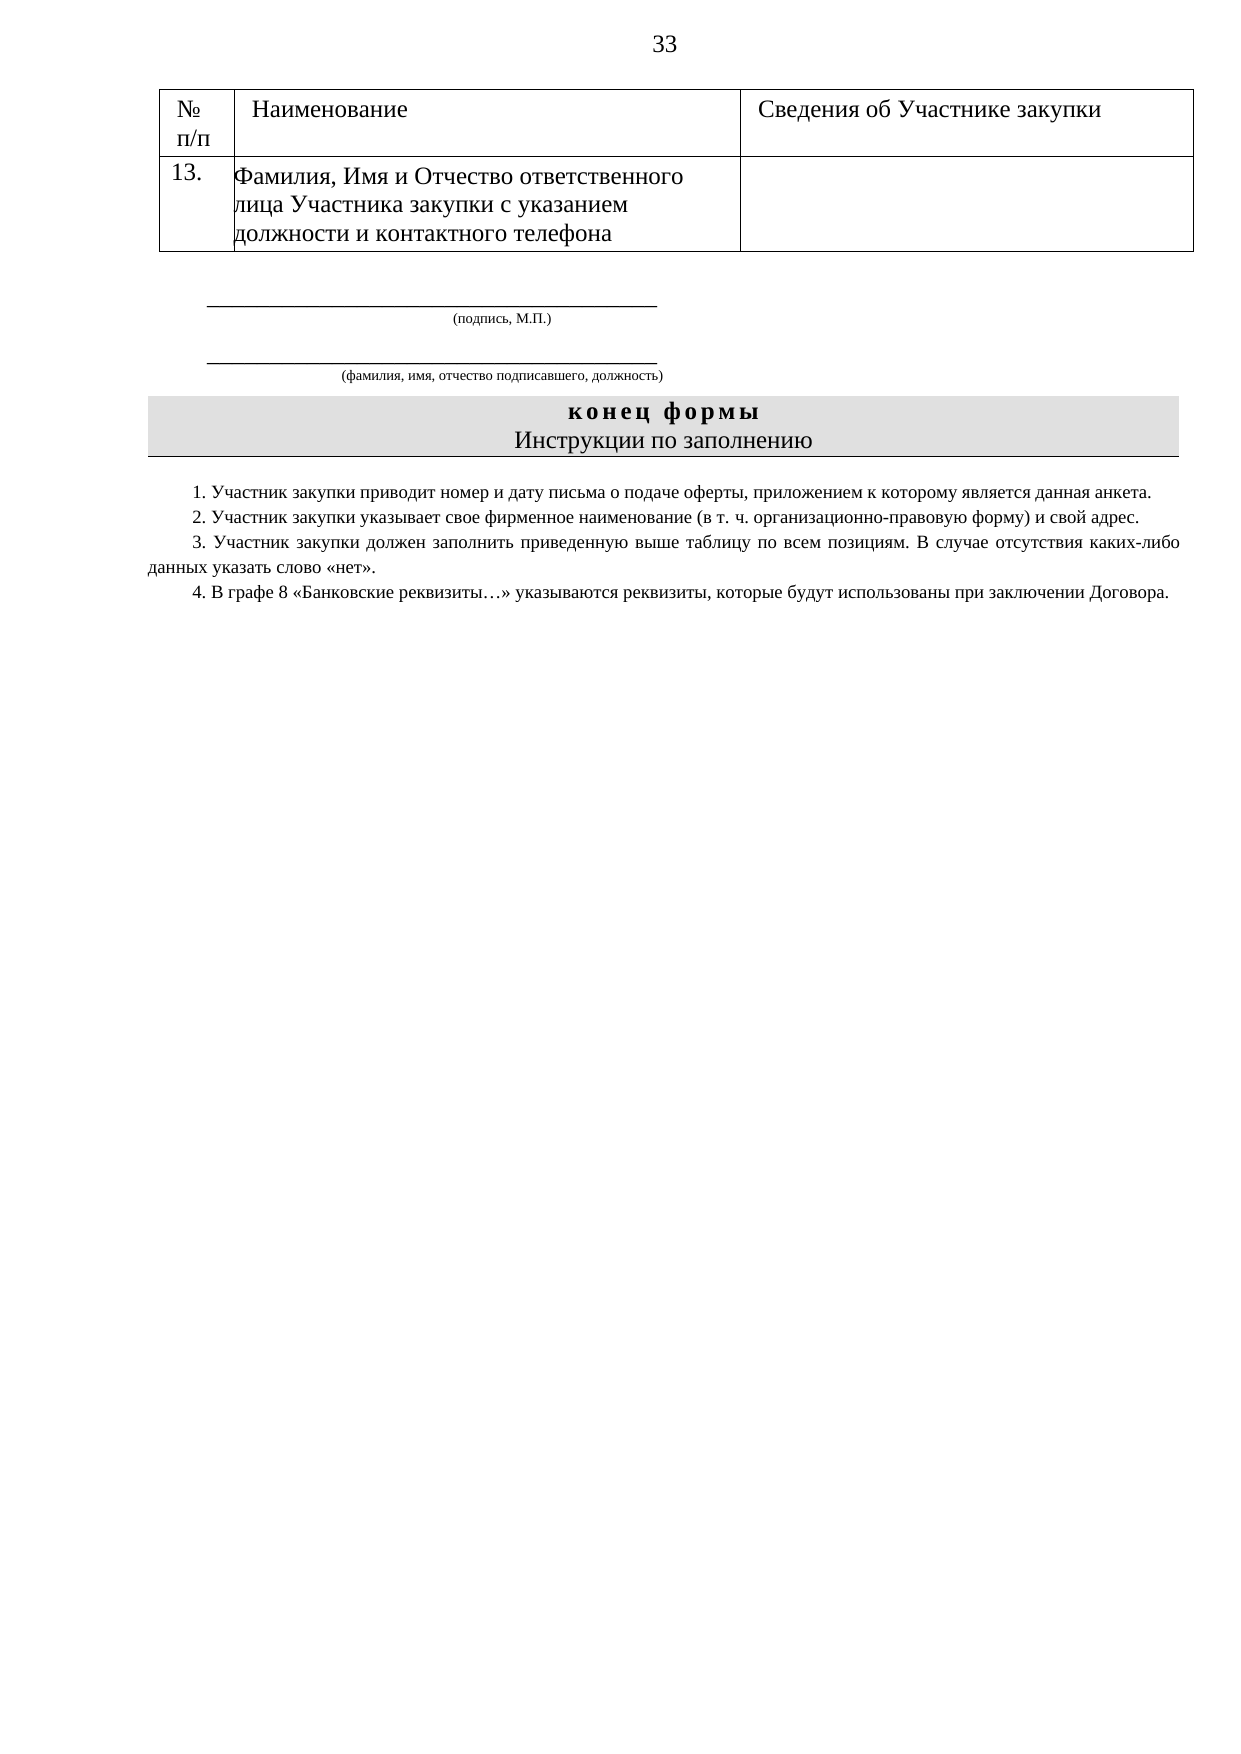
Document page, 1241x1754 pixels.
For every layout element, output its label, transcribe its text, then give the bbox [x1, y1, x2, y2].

text ____________________________________ [148, 281, 1181, 310]
table_header Наименование [235, 90, 740, 156]
text 1. Участник закупки приводит номер и дату письма о подаче оферты, приложением к которому является данная анкета. [148, 481, 1181, 503]
text (подпись, М.П.) [148, 310, 797, 338]
table_header № п/п [160, 90, 234, 156]
text ____________________________________ [148, 338, 1181, 367]
table_cell Фамилия, Имя и Отчество ответственного лица Участника закупки с указанием должности и контактного телефона [235, 157, 740, 251]
text 3. Участник закупки должен заполнить приведенную выше таблицу по всем позициям. В случае отсутствия каких-либо данных указать слово «нет». [148, 531, 1181, 577]
table_cell [160, 157, 234, 251]
text конец формы [148, 396, 1179, 425]
text 2. Участник закупки указывает свое фирменное наименование (в т. ч. организационно-правовую форму) и свой адрес. [148, 506, 1181, 528]
table_header Сведения об Участнике закупки [741, 90, 1193, 156]
text Инструкции по заполнению [148, 425, 1179, 456]
text 4. В графе 8 «Банковские реквизиты…» указываются реквизиты, которые будут использованы при заключении Договора. [148, 581, 1181, 602]
table_cell [741, 157, 1193, 251]
text (фамилия, имя, отчество подписавшего, должность) [148, 367, 797, 396]
